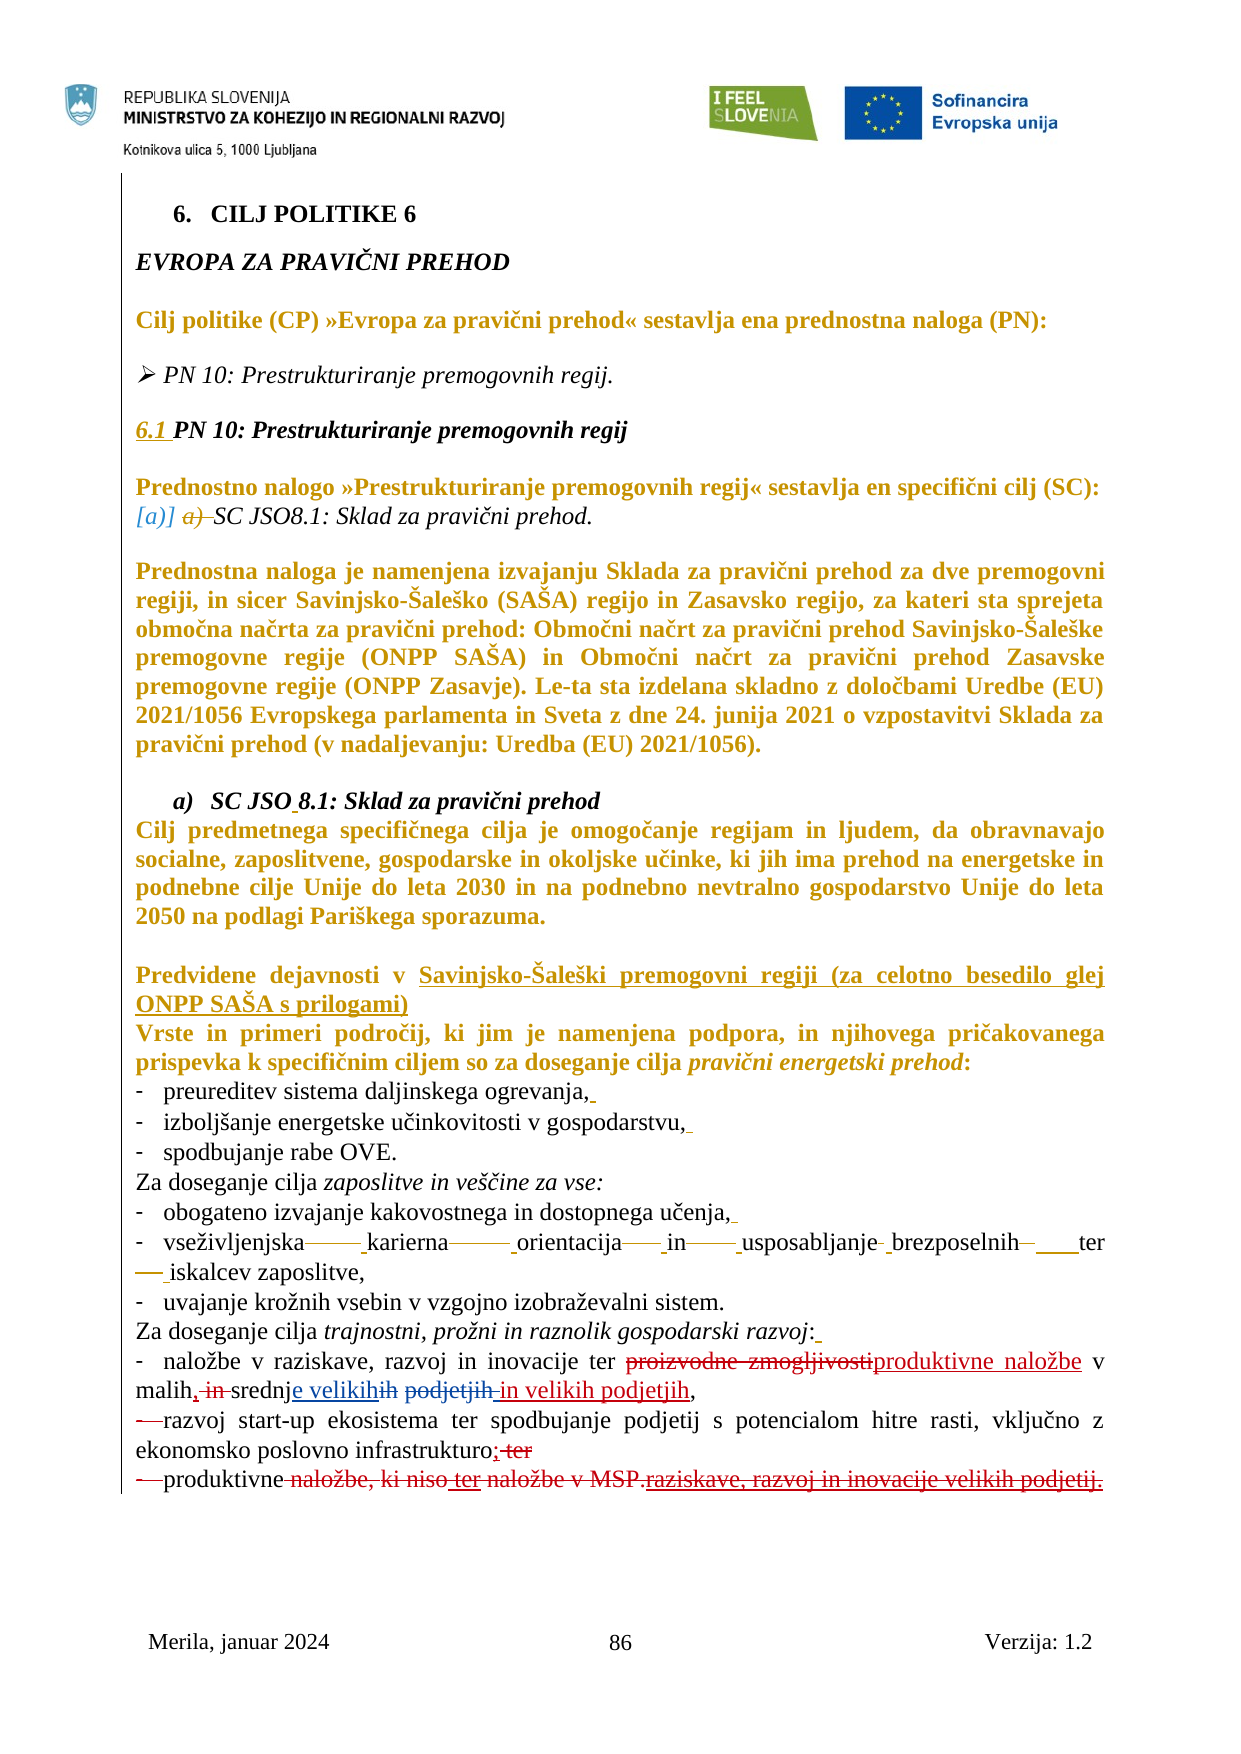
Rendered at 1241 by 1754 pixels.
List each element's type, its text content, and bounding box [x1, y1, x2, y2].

subtitle PN 10: Prestrukturiranje premogovnih regij [135, 415, 1105, 444]
text Vrste in primeri področij, ki jim je namenjena podpora, in njihovega pričakovanega prispevka k specifičnim ciljem so za doseganje cilja pravični energetski prehod: [135, 1018, 1105, 1076]
text Prednostno nalogo »Prestrukturiranje premogovnih regij« sestavlja en specifični cilj (SC): [135, 472, 1105, 501]
subtitle CILJ POLITIKE 6 [173, 199, 1105, 228]
list obogateno izvajanje kakovostnega in dostopnega učenja, [135, 1196, 1105, 1226]
list vseživljenjskakariernaorientacijainusposabljanjebrezposelnihteriskalcev zaposlitve, [135, 1226, 1105, 1286]
picture [64, 84, 1058, 158]
list uvajanje krožnih vsebin v vzgojno izobraževalni sistem. [135, 1286, 1105, 1316]
list preureditev sistema daljinskega ogrevanja, [135, 1076, 1105, 1106]
text Cilj politike (CP) »Evropa za pravični prehod« sestavlja ena prednostna naloga (PN): [135, 305, 1105, 333]
text Predvidene dejavnosti v Savinjsko-Šaleški premogovni regiji (za celotno besedilo glej ONPP SAŠA s prilogami) [135, 961, 1105, 1018]
list izboljšanje energetske učinkovitosti v gospodarstvu, [135, 1106, 1105, 1137]
list PN 10: Prestrukturiranje premogovnih regij. [135, 360, 1105, 388]
list razvoj start-up ekosistema ter spodbujanje podjetij s potencialom hitre rasti, vključno z ekonomsko poslovno infrastrukturo [135, 1404, 1105, 1463]
list SC JSO8.1: Sklad za pravični prehod. [135, 501, 1105, 530]
text Za doseganje cilja zaposlitve in veščine za vse: [135, 1167, 1105, 1196]
text Cilj predmetnega specifičnega cilja je omogočanje regijam in ljudem, da obravnavajo socialne, zaposlitvene, gospodarske in okoljske učinke, ki jih ima prehod na energetske in podnebne cilje Unije do leta 2030 in na podnebno nevtralno gospodarstvo Unije do leta 2050 na podlagi Pariškega sporazuma. [135, 815, 1105, 930]
text EVROPA ZA PRAVIČNI PREHOD [135, 247, 1105, 276]
text Prednostna naloga je namenjena izvajanju Sklada za pravični prehod za dve premogovni regiji, in sicer Savinjsko-Šaleško (SAŠA) regijo in Zasavsko regijo, za kateri sta sprejeta območna načrta za pravični prehod: Območni načrt za pravični prehod Savinjsko-Šaleške premogovne regije (ONPP SAŠA) in Območni načrt za pravični prehod Zasavske premogovne regije (ONPP Zasavje). Le-ta sta izdelana skladno z določbami Uredbe (EU) 2021/1056 Evropskega parlamenta in Sveta z dne 24. junija 2021 o vzpostavitvi Sklada za pravični prehod (v nadaljevanju: Uredba (EU) 2021/1056). [135, 556, 1105, 757]
list spodbujanje rabe OVE. [135, 1137, 1105, 1167]
subtitle SC JSO8.1: Sklad za pravični prehod [173, 786, 1105, 815]
text Za doseganje cilja trajnostni, prožni in raznolik gospodarski razvoj: [135, 1316, 1105, 1345]
list naložbe v raziskave, razvoj in inovacije ter v malihsrednj , [135, 1345, 1105, 1404]
